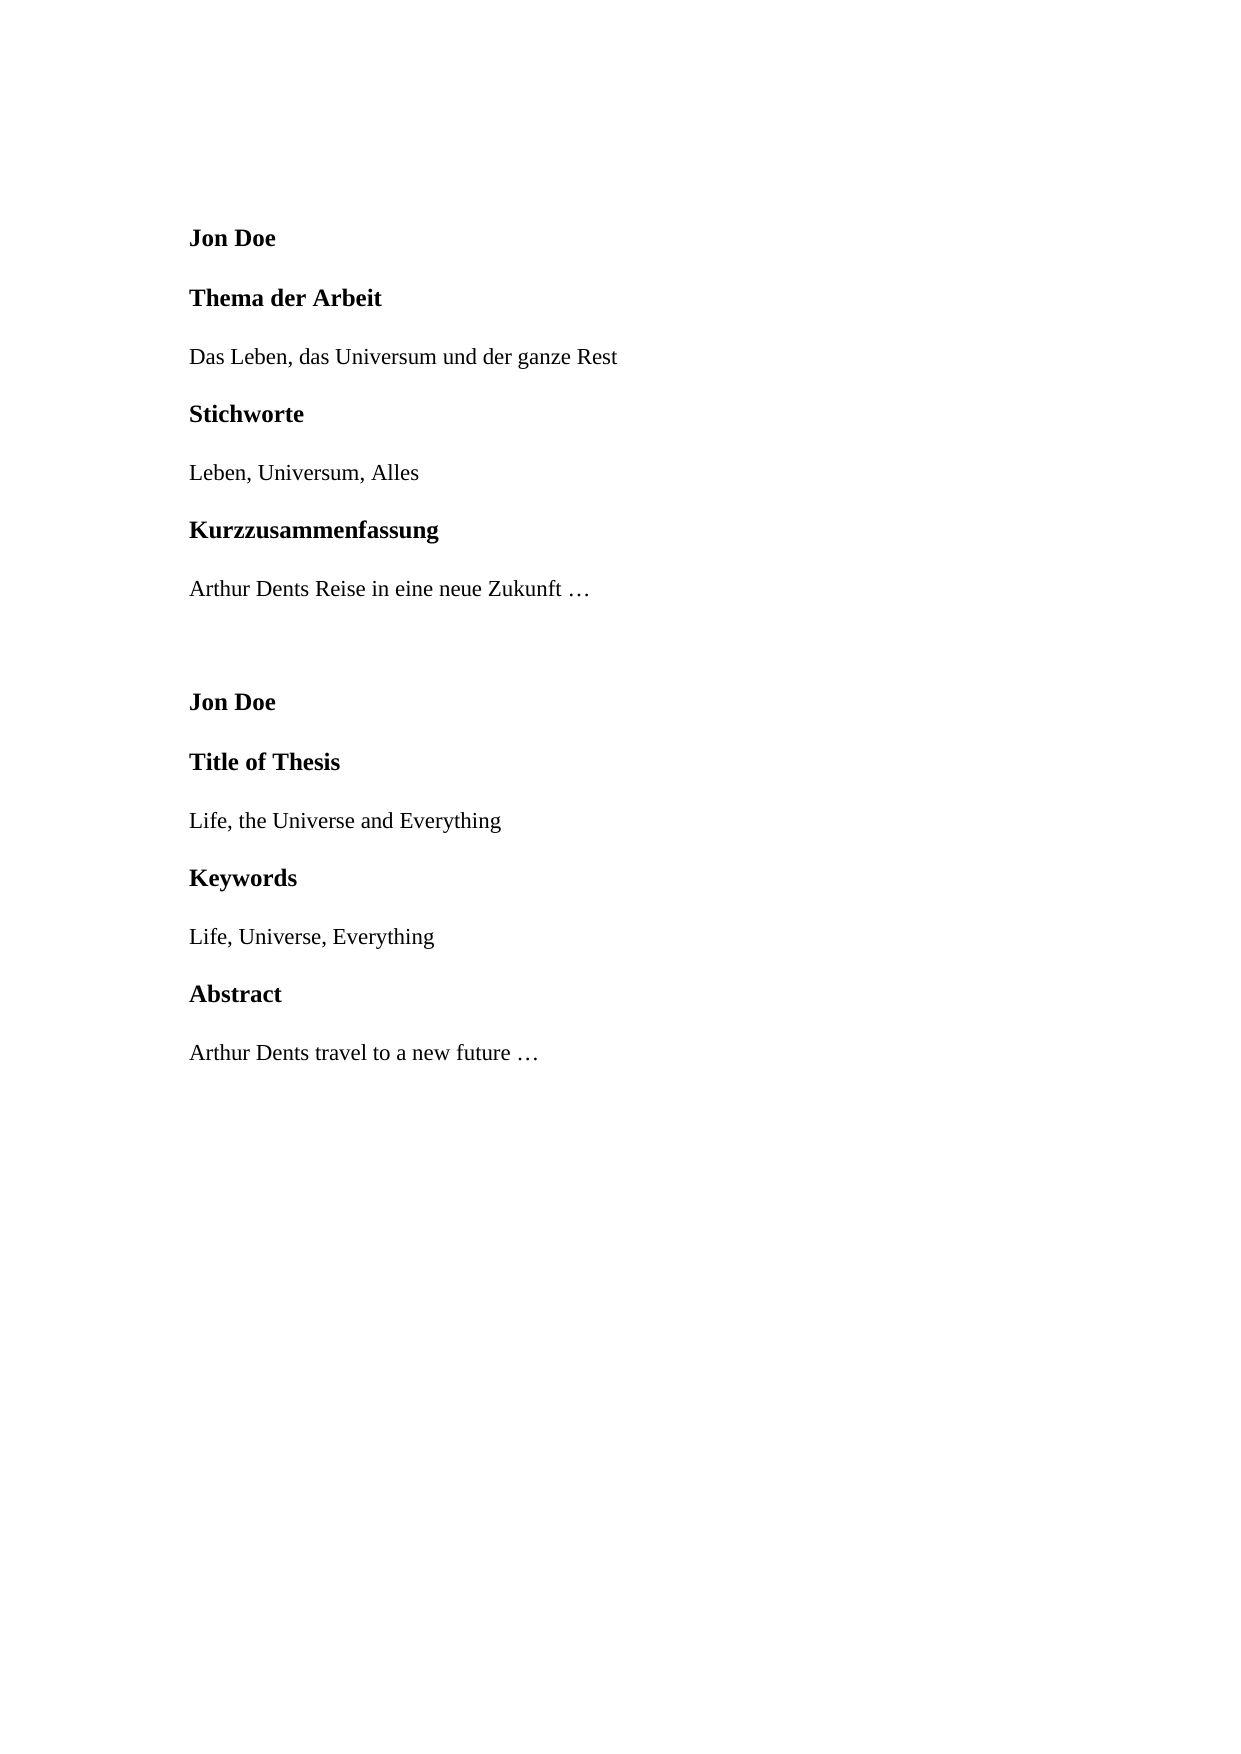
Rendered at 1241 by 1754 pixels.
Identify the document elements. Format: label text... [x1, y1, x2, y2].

text Life, Universe, Everything [189, 923, 1051, 949]
text Leben, Universum, Alles [189, 459, 1051, 485]
text Arthur Dents travel to a new future … [189, 1039, 1051, 1065]
text Life, the Universe and Everything [189, 807, 1051, 833]
text Jon Doe [189, 223, 1051, 252]
text Title of Thesis [189, 747, 1051, 776]
text Stichworte [189, 399, 1051, 428]
text Keywords [189, 863, 1051, 892]
text Jon Doe [189, 687, 1051, 716]
text Abstract [189, 979, 1051, 1008]
text Das Leben, das Universum und der ganze Rest [189, 343, 1051, 369]
text Thema der Arbeit [189, 283, 1051, 312]
text Arthur Dents Reise in eine neue Zukunft … [189, 575, 1051, 601]
text Kurzzusammenfassung [189, 515, 1051, 544]
